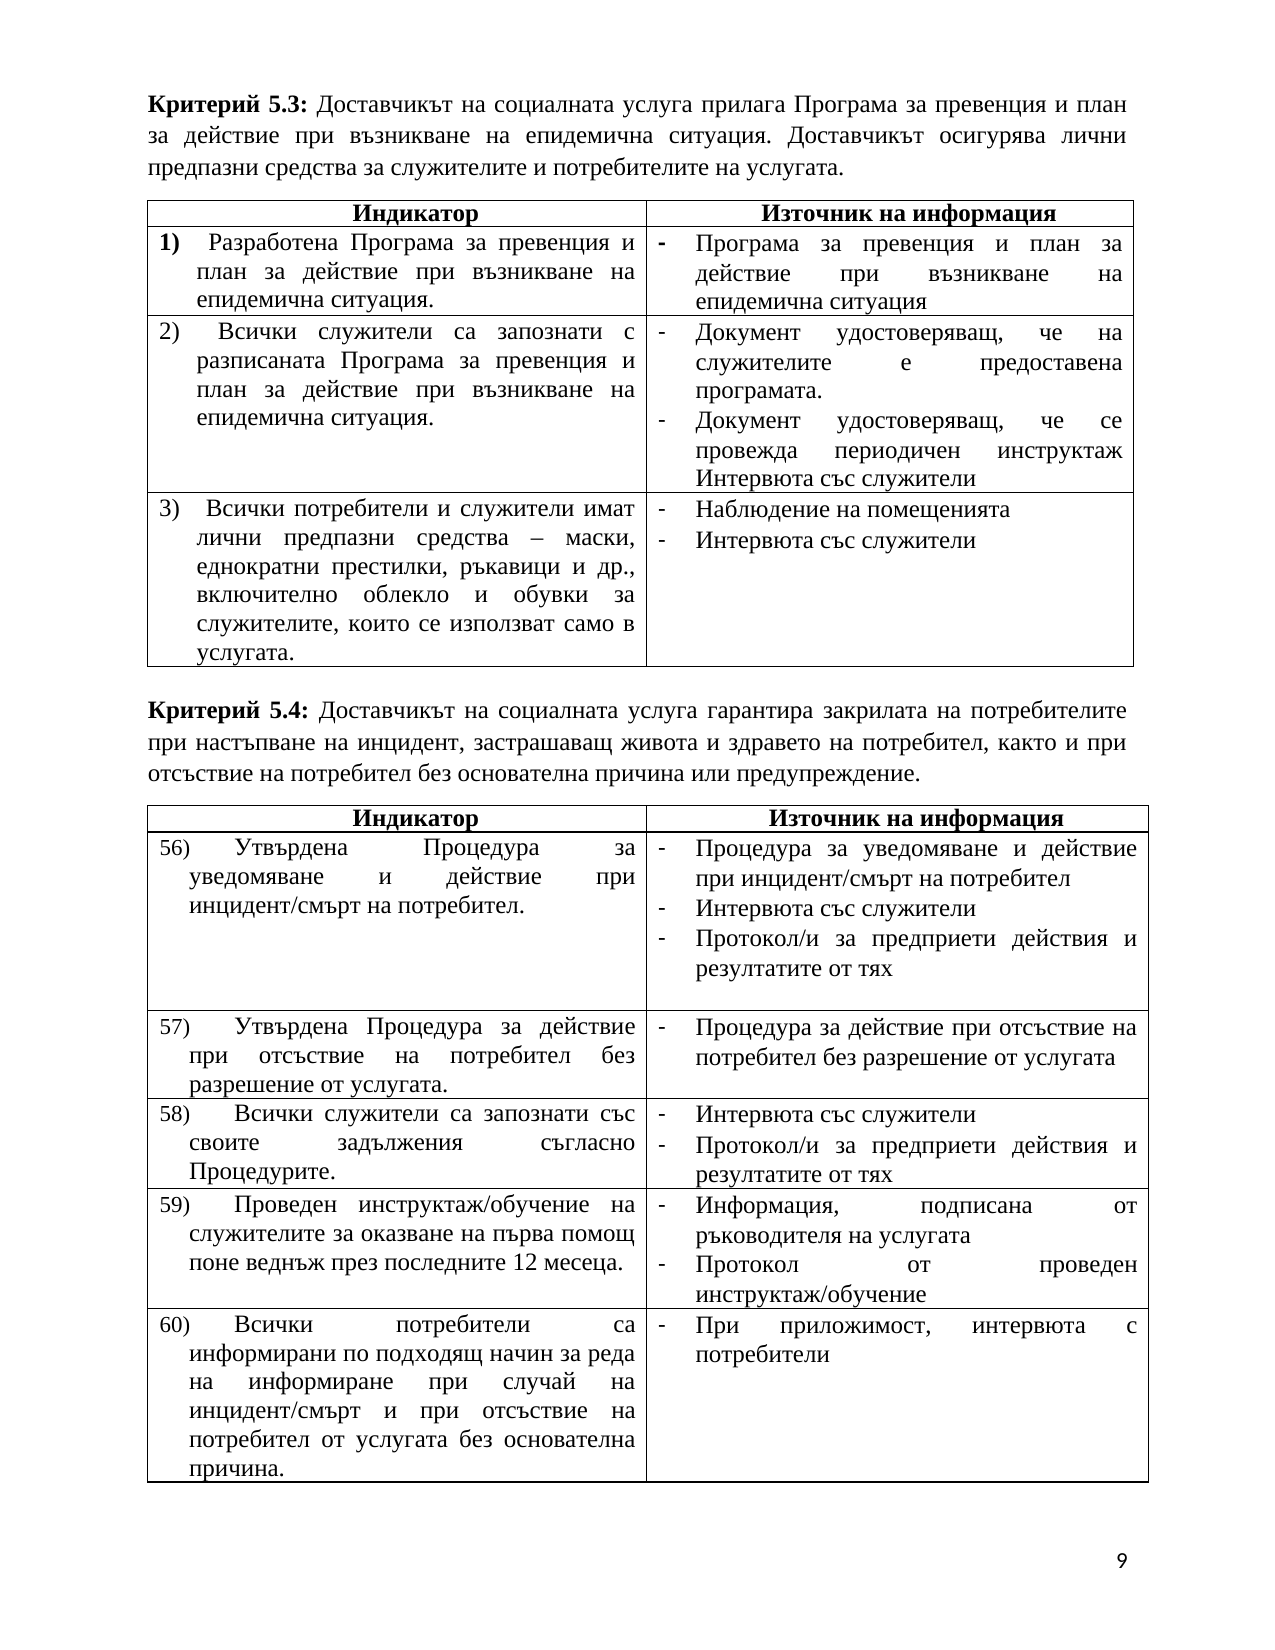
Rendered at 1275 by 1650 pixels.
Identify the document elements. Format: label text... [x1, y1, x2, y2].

table_cell Програма за превенция и план за действие при възникване на епидемична ситуация [647, 227, 1133, 315]
table_cell Процедура за действие при отсъствие на потребител без разрешение от услугата [647, 1011, 1148, 1097]
table_cell Документ удостоверяващ, че на служителите е предоставена програмата. Документ удостоверяващ, че се провежда периодичен инструктаж Интервюта със служители [647, 316, 1133, 492]
table_cell Всички потребители и служители имат лични предпазни средства – маски, еднократни престилки, ръкавици и др., включително облекло и обувки за служителите, които се използват само в услугата. [148, 493, 646, 666]
table_cell Всички потребители са информирани по подходящ начин за реда на информиране при случай на инцидент/смърт и при отсъствие на потребител от услугата без основателна причина. [148, 1309, 646, 1481]
table_cell Процедура за уведомяване и действие при инцидент/смърт на потребител Интервюта със служители Протокол/и за предприети действия и резултатите от тях [647, 833, 1148, 1010]
table_cell Всички служители са запознати с разписаната Програма за превенция и план за действие при възникване на епидемична ситуация. [148, 316, 646, 492]
table_header Източник на информация [647, 201, 1133, 226]
table_cell Проведен инструктаж/обучение на служителите за оказване на първа помощ поне веднъж през последните 12 месеца. [148, 1189, 646, 1308]
table_header Източник на информация [647, 806, 1148, 831]
table_cell Всички служители са запознати със своите задължения съгласно Процедурите. [148, 1099, 646, 1188]
text Критерий 5.4: Доставчикът на социалната услуга гарантира закрилата на потребителите при настъпване на инцидент, застрашаващ живота и здравето на потребител, както и при отсъствие на потребител без основателна причина или предупреждение. [148, 696, 1127, 786]
text Критерий 5.3: Доставчикът на социалната услуга прилага Програма за превенция и план за действие при възникване на епидемична ситуация. Доставчикът осигурява лични предпазни средства за служителите и потребителите на услугата. [148, 89, 1127, 181]
table_header Индикатор [148, 806, 646, 831]
table_cell При приложимост, интервюта с потребители [647, 1309, 1148, 1481]
table_cell Утвърдена Процедура за действие при отсъствие на потребител без разрешение от услугата. [148, 1011, 646, 1097]
table_cell Разработена Програма за превенция и план за действие при възникване на епидемична ситуация. [148, 227, 646, 315]
table_cell Утвърдена Процедура за уведомяване и действие при инцидент/смърт на потребител. [148, 833, 646, 1010]
table_header Индикатор [148, 201, 646, 226]
table_cell Наблюдение на помещенията Интервюта със служители [647, 493, 1133, 666]
table_cell Информация, подписана от ръководителя на услугата Протокол от проведен инструктаж/обучение [647, 1189, 1148, 1308]
table_cell Интервюта със служители Протокол/и за предприети действия и резултатите от тях [647, 1099, 1148, 1188]
